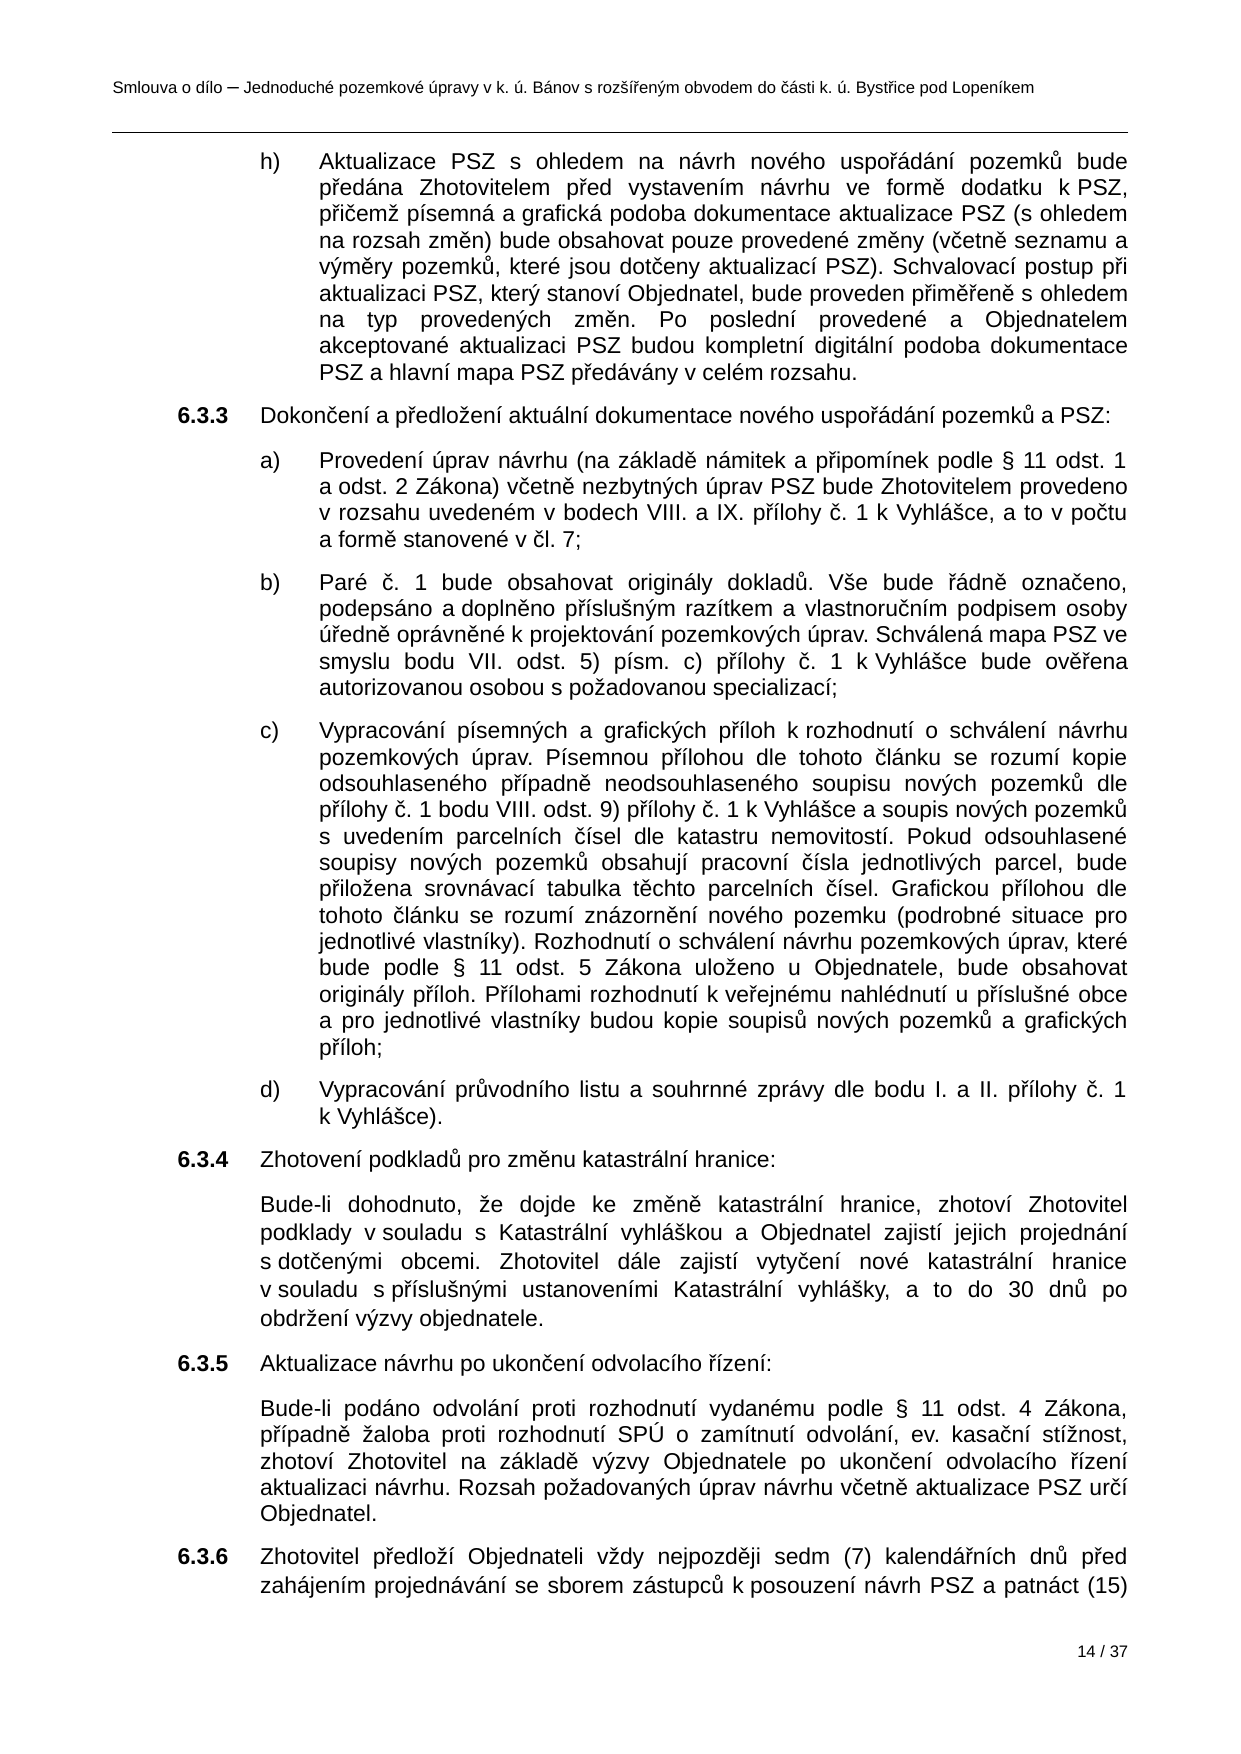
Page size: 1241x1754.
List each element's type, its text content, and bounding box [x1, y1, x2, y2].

list Bude-li podáno odvolání proti rozhodnutí vydanému podle § 11 odst. 4 Zákona, případně žaloba proti rozhodnutí SPÚ o zamítnutí odvolání, ev. kasační stížnost, zhotoví Zhotovitel na základě výzvy Objednatele po ukončení odvolacího řízení aktualizaci návrhu. Rozsah požadovaných úprav návrhu včetně aktualizace PSZ určí Objednatel. [260, 1395, 1128, 1527]
list Vypracování písemných a grafických příloh k rozhodnutí o schválení návrhu pozemkových úprav. Písemnou přílohou dle tohoto článku se rozumí kopie odsouhlaseného případně neodsouhlaseného soupisu nových pozemků dle přílohy č. 1 bodu VIII. odst. 9) přílohy č. 1 k Vyhlášce a soupis nových pozemků s uvedením parcelních čísel dle katastru nemovitostí. Pokud odsouhlasené soupisy nových pozemků obsahují pracovní čísla jednotlivých parcel, bude přiložena srovnávací tabulka těchto parcelních čísel. Grafickou přílohou dle tohoto článku se rozumí znázornění nového pozemku (podrobné situace pro jednotlivé vlastníky). Rozhodnutí o schválení návrhu pozemkových úprav, které bude podle § 11 odst. 5 Zákona uloženo u Objednatele, bude obsahovat originály příloh. Přílohami rozhodnutí k veřejnému nahlédnutí u příslušné obce a pro jednotlivé vlastníky budou kopie soupisů nových pozemků a grafických příloh; [260, 717, 1128, 1060]
text Aktualizace návrhu po ukončení odvolacího řízení: [177, 1350, 1128, 1376]
list Paré č. 1 bude obsahovat originály dokladů. Vše bude řádně označeno, podepsáno a doplněno příslušným razítkem a vlastnoručním podpisem osoby úředně oprávněné k projektování pozemkových úprav. Schválená mapa PSZ ve smyslu bodu VII. odst. 5) písm. c) přílohy č. 1 k Vyhlášce bude ověřena autorizovanou osobou s požadovanou specializací; [260, 569, 1128, 701]
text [177, 1543, 1128, 1598]
list Bude-li dohodnuto, že dojde ke změně katastrální hranice, zhotoví Zhotovitel podklady v souladu s Katastrální vyhláškou a Objednatel zajistí jejich projednání s dotčenými obcemi. Zhotovitel dále zajistí vytyčení nové katastrální hranice v souladu s příslušnými ustanoveními Katastrální vyhlášky, a to do 30 dnů po obdržení výzvy objednatele. [260, 1191, 1128, 1331]
text Dokončení a předložení aktuální dokumentace nového uspořádání pozemků a PSZ: [177, 402, 1128, 428]
list Provedení úprav návrhu (na základě námitek a připomínek podle § 11 odst. 1 a odst. 2 Zákona) včetně nezbytných úprav PSZ bude Zhotovitelem provedeno v rozsahu uvedeném v bodech VIII. a IX. přílohy č. 1 k Vyhlášce, a to v počtu a formě stanovené v čl. 7; [260, 447, 1128, 552]
text Zhotovení podkladů pro změnu katastrální hranice: [177, 1146, 1128, 1172]
list Vypracování průvodního listu a souhrnné zprávy dle bodu I. a II. přílohy č. 1 k Vyhlášce). [260, 1076, 1128, 1129]
list Aktualizace PSZ s ohledem na návrh nového uspořádání pozemků bude předána Zhotovitelem před vystavením návrhu ve formě dodatku k PSZ, přičemž písemná a grafická podoba dokumentace aktualizace PSZ (s ohledem na rozsah změn) bude obsahovat pouze provedené změny (včetně seznamu a výměry pozemků, které jsou dotčeny aktualizací PSZ). Schvalovací postup při aktualizaci PSZ, který stanoví Objednatel, bude proveden přiměřeně s ohledem na typ provedených změn. Po poslední provedené a Objednatelem akceptované aktualizaci PSZ budou kompletní digitální podoba dokumentace PSZ a hlavní mapa PSZ předávány v celém rozsahu. [260, 148, 1128, 385]
